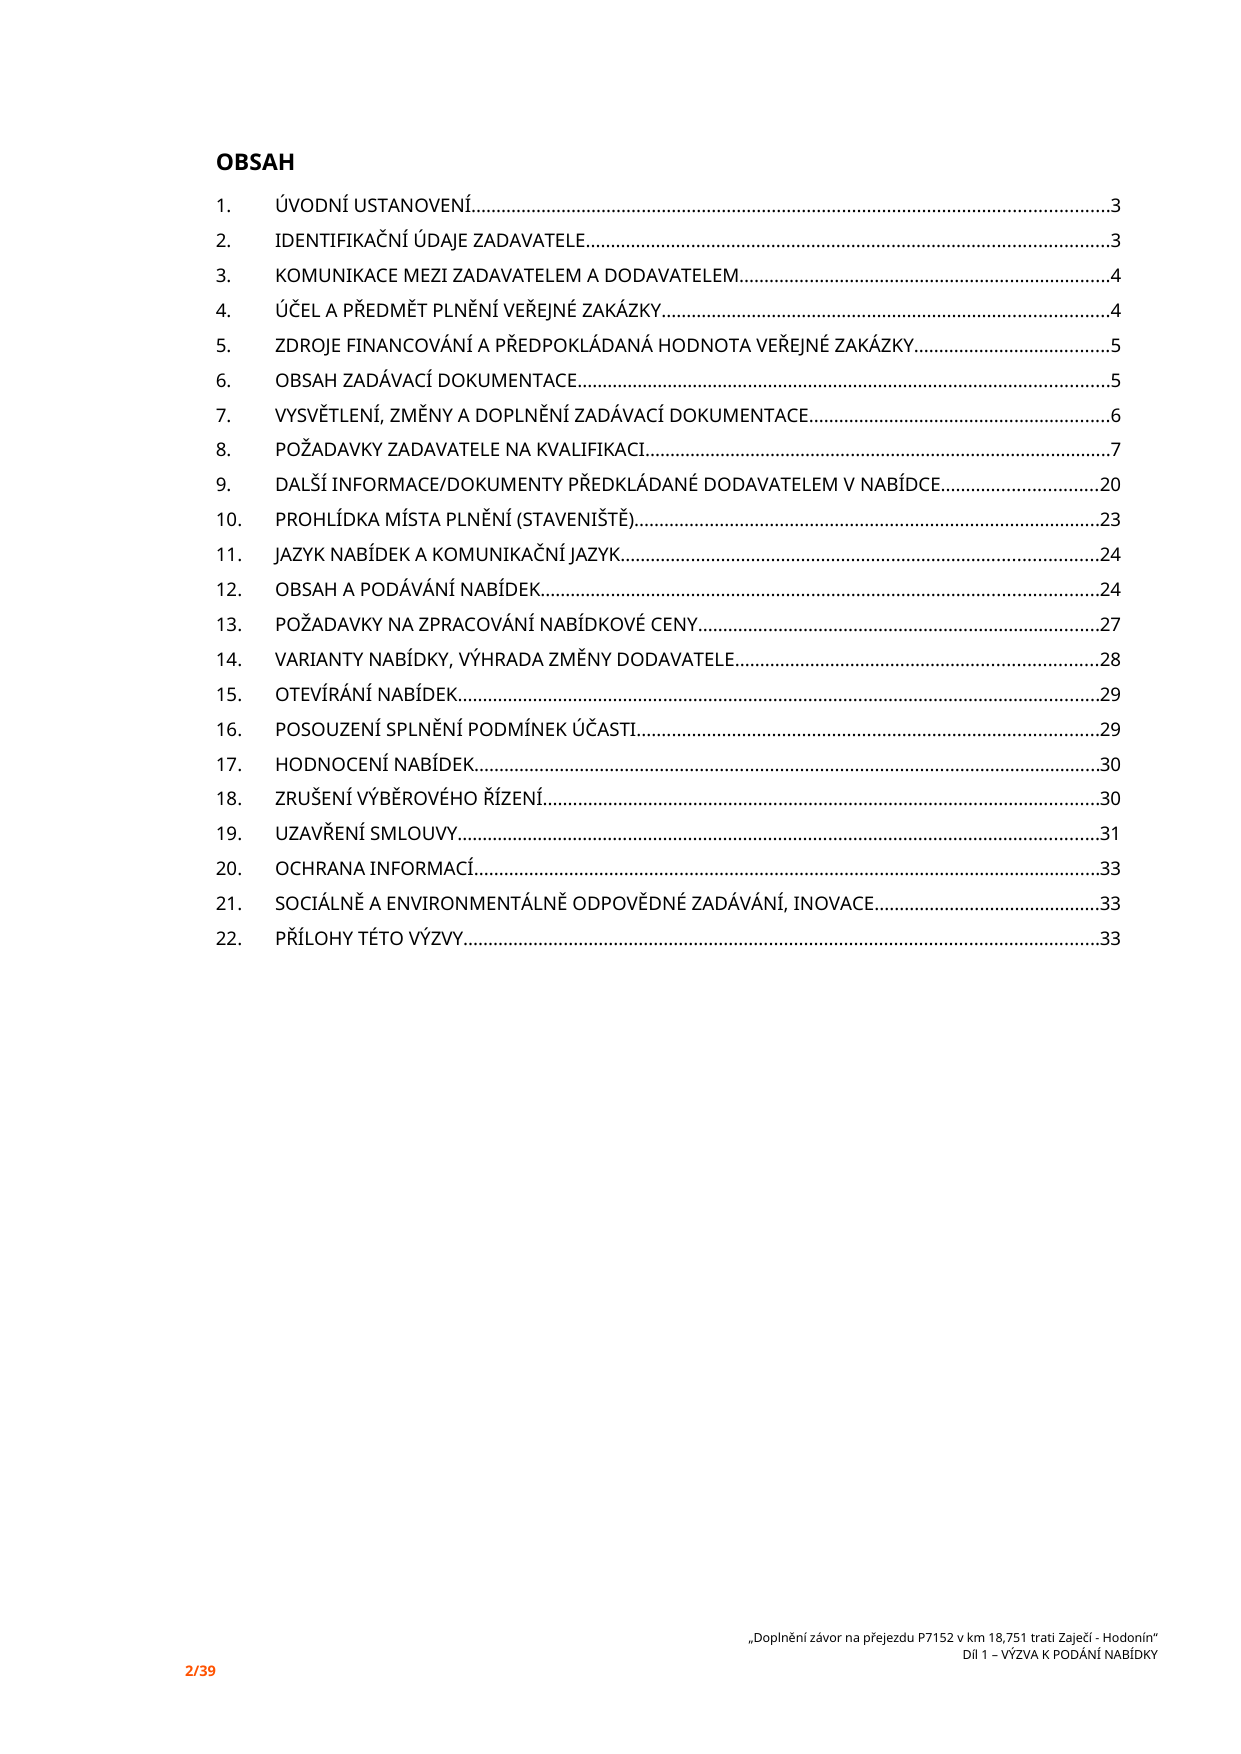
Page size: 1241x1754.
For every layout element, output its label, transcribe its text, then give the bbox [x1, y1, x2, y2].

text 11. JAZYK NABÍDEK A KOMUNIKAČNÍ JAZYK 24 [216, 541, 1122, 567]
text 18. ZRUŠENÍ VÝBĚROVÉHO ŘÍZENÍ 30 [216, 786, 1122, 811]
text 15. OTEVÍRÁNÍ NABÍDEK 29 [216, 681, 1122, 707]
text 21. SOCIÁLNĚ A ENVIRONMENTÁLNĚ ODPOVĚDNÉ ZADÁVÁNÍ, INOVACE 33 [216, 890, 1122, 916]
text 19. UZAVŘENÍ SMLOUVY 31 [216, 821, 1122, 846]
text 17. HODNOCENÍ NABÍDEK 30 [216, 751, 1122, 776]
text 12. OBSAH A PODÁVÁNÍ NABÍDEK 24 [216, 576, 1122, 602]
text 1. ÚVODNÍ USTANOVENÍ 3 [216, 192, 1122, 218]
text 9. DALŠÍ INFORMACE/DOKUMENTY PŘEDKLÁDANÉ DODAVATELEM V NABÍDCE 20 [216, 472, 1122, 497]
text 14. VARIANTY NABÍDKY, VÝHRADA ZMĚNY DODAVATELE 28 [216, 646, 1122, 672]
text 16. POSOUZENÍ SPLNĚNÍ PODMÍNEK ÚČASTI 29 [216, 716, 1122, 741]
text Obsah [216, 146, 1122, 177]
text 22. PŘÍLOHY TÉTO VÝZVY 33 [216, 925, 1122, 951]
text 6. OBSAH ZADÁVACÍ DOKUMENTACE 5 [216, 367, 1122, 392]
text 13. POŽADAVKY NA ZPRACOVÁNÍ NABÍDKOVÉ CENY 27 [216, 611, 1122, 637]
text 2. IDENTIFIKAČNÍ ÚDAJE ZADAVATELE 3 [216, 227, 1122, 253]
text 4. ÚČEL A PŘEDMĚT PLNĚNÍ VEŘEJNÉ ZAKÁZKY 4 [216, 297, 1122, 323]
text 5. ZDROJE FINANCOVÁNÍ A PŘEDPOKLÁDANÁ HODNOTA VEŘEJNÉ ZAKÁZKY 5 [216, 332, 1122, 358]
text 10. PROHLÍDKA MÍSTA PLNĚNÍ (STAVENIŠTĚ) 23 [216, 507, 1122, 532]
text 7. VYSVĚTLENÍ, ZMĚNY A DOPLNĚNÍ ZADÁVACÍ DOKUMENTACE 6 [216, 402, 1122, 427]
text 3. KOMUNIKACE MEZI ZADAVATELEM a DODAVATELEM 4 [216, 262, 1122, 288]
text 20. OCHRANA INFORMACÍ 33 [216, 856, 1122, 881]
text 8. POŽADAVKY ZADAVATELE NA KVALIFIKACI 7 [216, 437, 1122, 462]
